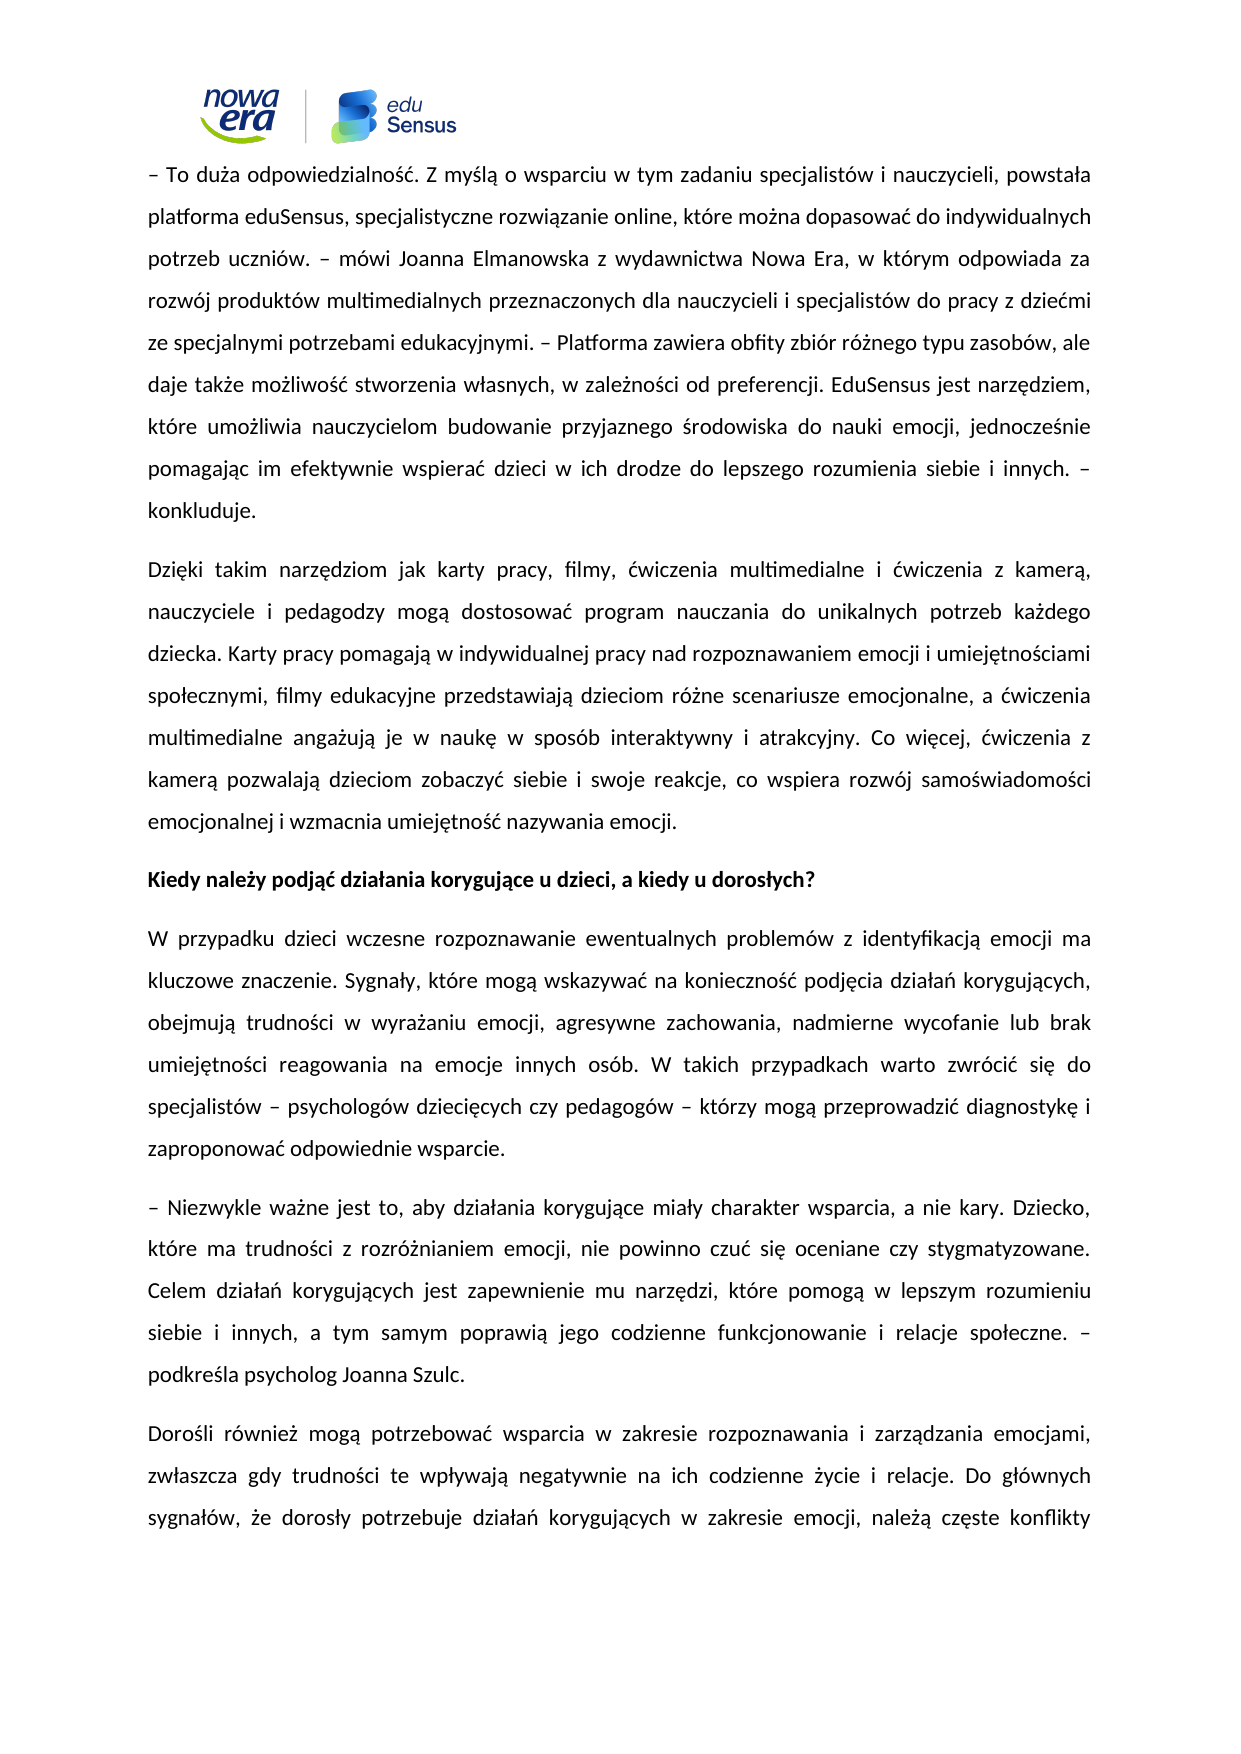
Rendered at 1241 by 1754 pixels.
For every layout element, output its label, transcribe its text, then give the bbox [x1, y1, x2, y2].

text – To duża odpowiedzialność. Z myślą o wsparciu w tym zadaniu specjalistów i nauczycieli, powstała platforma eduSensus, specjalistyczne rozwiązanie online, które można dopasować do indywidualnych potrzeb uczniów. – mówi Joanna Elmanowska z wydawnictwa Nowa Era, w którym odpowiada za rozwój produktów multimedialnych przeznaczonych dla nauczycieli i specjalistów do pracy z dziećmi ze specjalnymi potrzebami edukacyjnymi. – Platforma zawiera obfity zbiór różnego typu zasobów, ale daje także możliwość stworzenia własnych, w zależności od preferencji. EduSensus jest narzędziem, które umożliwia nauczycielom budowanie przyjaznego środowiska do nauki emocji, jednocześnie pomagając im efektywnie wspierać dzieci w ich drodze do lepszego rozumienia siebie i innych. – konkluduje. [148, 160, 1093, 524]
text W przypadku dzieci wczesne rozpoznawanie ewentualnych problemów z identyfikacją emocji ma kluczowe znaczenie. Sygnały, które mogą wskazywać na konieczność podjęcia działań korygujących, obejmują trudności w wyrażaniu emocji, agresywne zachowania, nadmierne wycofanie lub brak umiejętności reagowania na emocje innych osób. W takich przypadkach warto zwrócić się do specjalistów – psychologów dziecięcych czy pedagogów – którzy mogą przeprowadzić diagnostykę i zaproponować odpowiednie wsparcie. [148, 924, 1093, 1162]
text – Niezwykle ważne jest to, aby działania korygujące miały charakter wsparcia, a nie kary. Dziecko, które ma trudności z rozróżnianiem emocji, nie powinno czuć się oceniane czy stygmatyzowane. Celem działań korygujących jest zapewnienie mu narzędzi, które pomogą w lepszym rozumieniu siebie i innych, a tym samym poprawią jego codzienne funkcjonowanie i relacje społeczne. – podkreśla psycholog Joanna Szulc. [148, 1193, 1093, 1388]
text Dzięki takim narzędziom jak karty pracy, filmy, ćwiczenia multimedialne i ćwiczenia z kamerą, nauczyciele i pedagodzy mogą dostosować program nauczania do unikalnych potrzeb każdego dziecka. Karty pracy pomagają w indywidualnej pracy nad rozpoznawaniem emocji i umiejętnościami społecznymi, filmy edukacyjne przedstawiają dzieciom różne scenariusze emocjonalne, a ćwiczenia multimedialne angażują je w naukę w sposób interaktywny i atrakcyjny. Co więcej, ćwiczenia z kamerą pozwalają dzieciom zobaczyć siebie i swoje reakcje, co wspiera rozwój samoświadomości emocjonalnej i wzmacnia umiejętność nazywania emocji. [148, 555, 1093, 835]
picture [183, 73, 482, 161]
text Kiedy należy podjąć działania korygujące u dzieci, a kiedy u dorosłych? [148, 865, 1093, 893]
